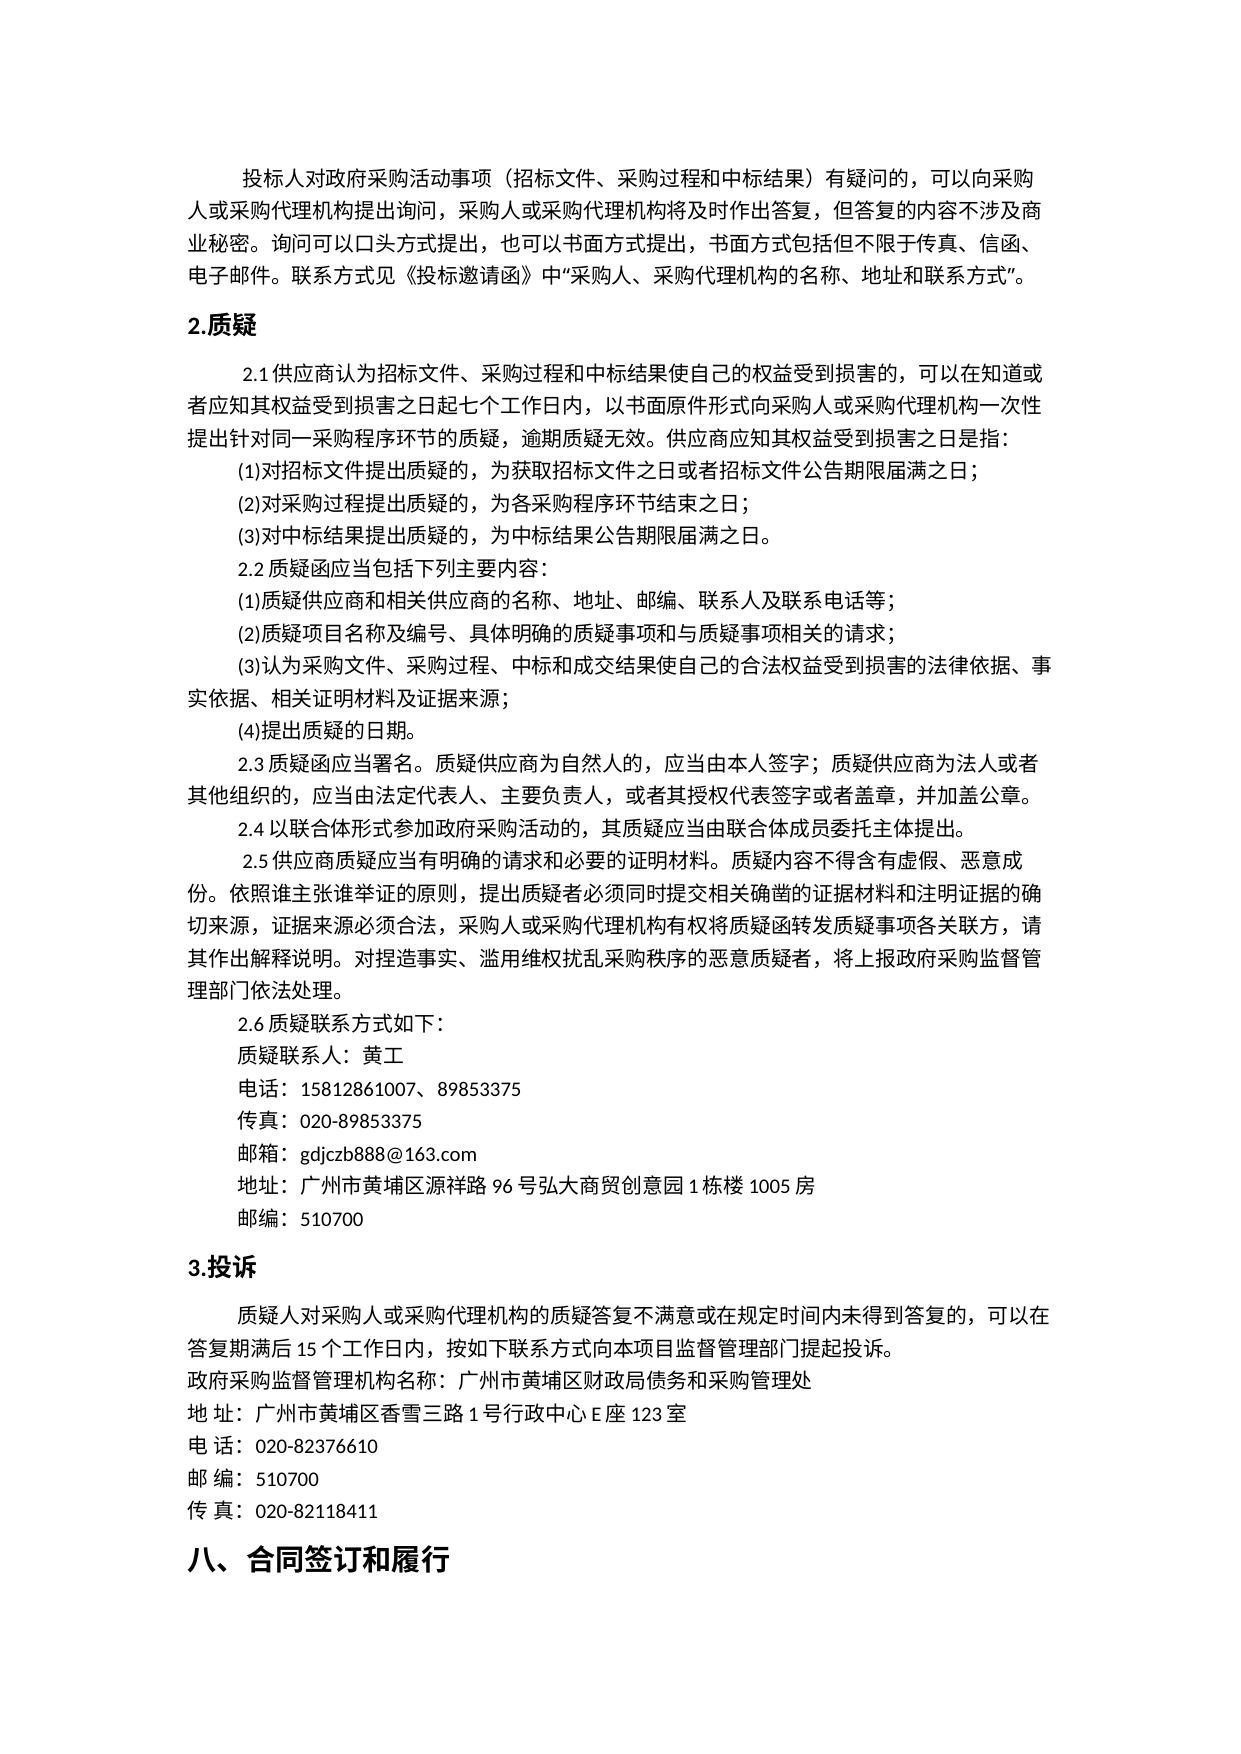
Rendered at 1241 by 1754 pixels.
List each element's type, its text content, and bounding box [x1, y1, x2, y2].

text 邮箱：gdjczb888@163.com [187, 1137, 1053, 1169]
text 2.1供应商认为招标文件、采购过程和中标结果使自己的权益受到损害的，可以在知道或者应知其权益受到损害之日起七个工作日内，以书面原件形式向采购人或采购代理机构一次性提出针对同一采购程序环节的质疑，逾期质疑无效。供应商应知其权益受到损害之日是指： [187, 357, 1053, 454]
text 传 真：020-82118411 [187, 1494, 1053, 1527]
text 2.3 质疑函应当署名。质疑供应商为自然人的，应当由本人签字；质疑供应商为法人或者其他组织的，应当由法定代表人、主要负责人，或者其授权代表签字或者盖章，并加盖公章。 [187, 747, 1053, 812]
text 政府采购监督管理机构名称：广州市黄埔区财政局债务和采购管理处 [187, 1364, 1053, 1397]
text (1)对招标文件提出质疑的，为获取招标文件之日或者招标文件公告期限届满之日； [187, 454, 1053, 487]
text 3.投诉 [187, 1234, 1053, 1299]
text 邮 编：510700 [187, 1462, 1053, 1494]
text 八、合同签订和履行 [187, 1527, 1053, 1592]
text (3)认为采购文件、采购过程、中标和成交结果使自己的合法权益受到损害的法律依据、事实依据、相关证明材料及证据来源； [187, 649, 1053, 714]
text 电 话：020-82376610 [187, 1429, 1053, 1462]
text 地 址：广州市黄埔区香雪三路1号行政中心E座123室 [187, 1397, 1053, 1429]
text 传真：020-89853375 [187, 1104, 1053, 1137]
text 地址：广州市黄埔区源祥路96号弘大商贸创意园1栋楼1005房 [187, 1169, 1053, 1202]
text (4)提出质疑的日期。 [187, 714, 1053, 747]
text 电话：15812861007、89853375 [187, 1072, 1053, 1104]
text (2)质疑项目名称及编号、具体明确的质疑事项和与质疑事项相关的请求； [187, 617, 1053, 649]
text (3)对中标结果提出质疑的，为中标结果公告期限届满之日。 [187, 519, 1053, 552]
text 2.6质疑联系方式如下： [187, 1007, 1053, 1039]
text (1)质疑供应商和相关供应商的名称、地址、邮编、联系人及联系电话等； [187, 584, 1053, 617]
text 2.5供应商质疑应当有明确的请求和必要的证明材料。质疑内容不得含有虚假、恶意成份。依照谁主张谁举证的原则，提出质疑者必须同时提交相关确凿的证据材料和注明证据的确切来源，证据来源必须合法，采购人或采购代理机构有权将质疑函转发质疑事项各关联方，请其作出解释说明。对捏造事实、滥用维权扰乱采购秩序的恶意质疑者，将上报政府采购监督管理部门依法处理。 [187, 844, 1053, 1007]
text (2)对采购过程提出质疑的，为各采购程序环节结束之日； [187, 487, 1053, 519]
text 邮编：510700 [187, 1202, 1053, 1234]
text 质疑人对采购人或采购代理机构的质疑答复不满意或在规定时间内未得到答复的，可以在答复期满后15个工作日内，按如下联系方式向本项目监督管理部门提起投诉。 [187, 1299, 1053, 1364]
text 2.质疑 [187, 292, 1053, 357]
text 2.2质疑函应当包括下列主要内容： [187, 552, 1053, 584]
text 质疑联系人：黄工 [187, 1039, 1053, 1072]
text 2.4以联合体形式参加政府采购活动的，其质疑应当由联合体成员委托主体提出。 [187, 812, 1053, 844]
text 投标人对政府采购活动事项（招标文件、采购过程和中标结果）有疑问的，可以向采购人或采购代理机构提出询问，采购人或采购代理机构将及时作出答复，但答复的内容不涉及商业秘密。询问可以口头方式提出，也可以书面方式提出，书面方式包括但不限于传真、信函、电子邮件。联系方式见《投标邀请函》中“采购人、采购代理机构的名称、地址和联系方式”。 [187, 162, 1053, 292]
